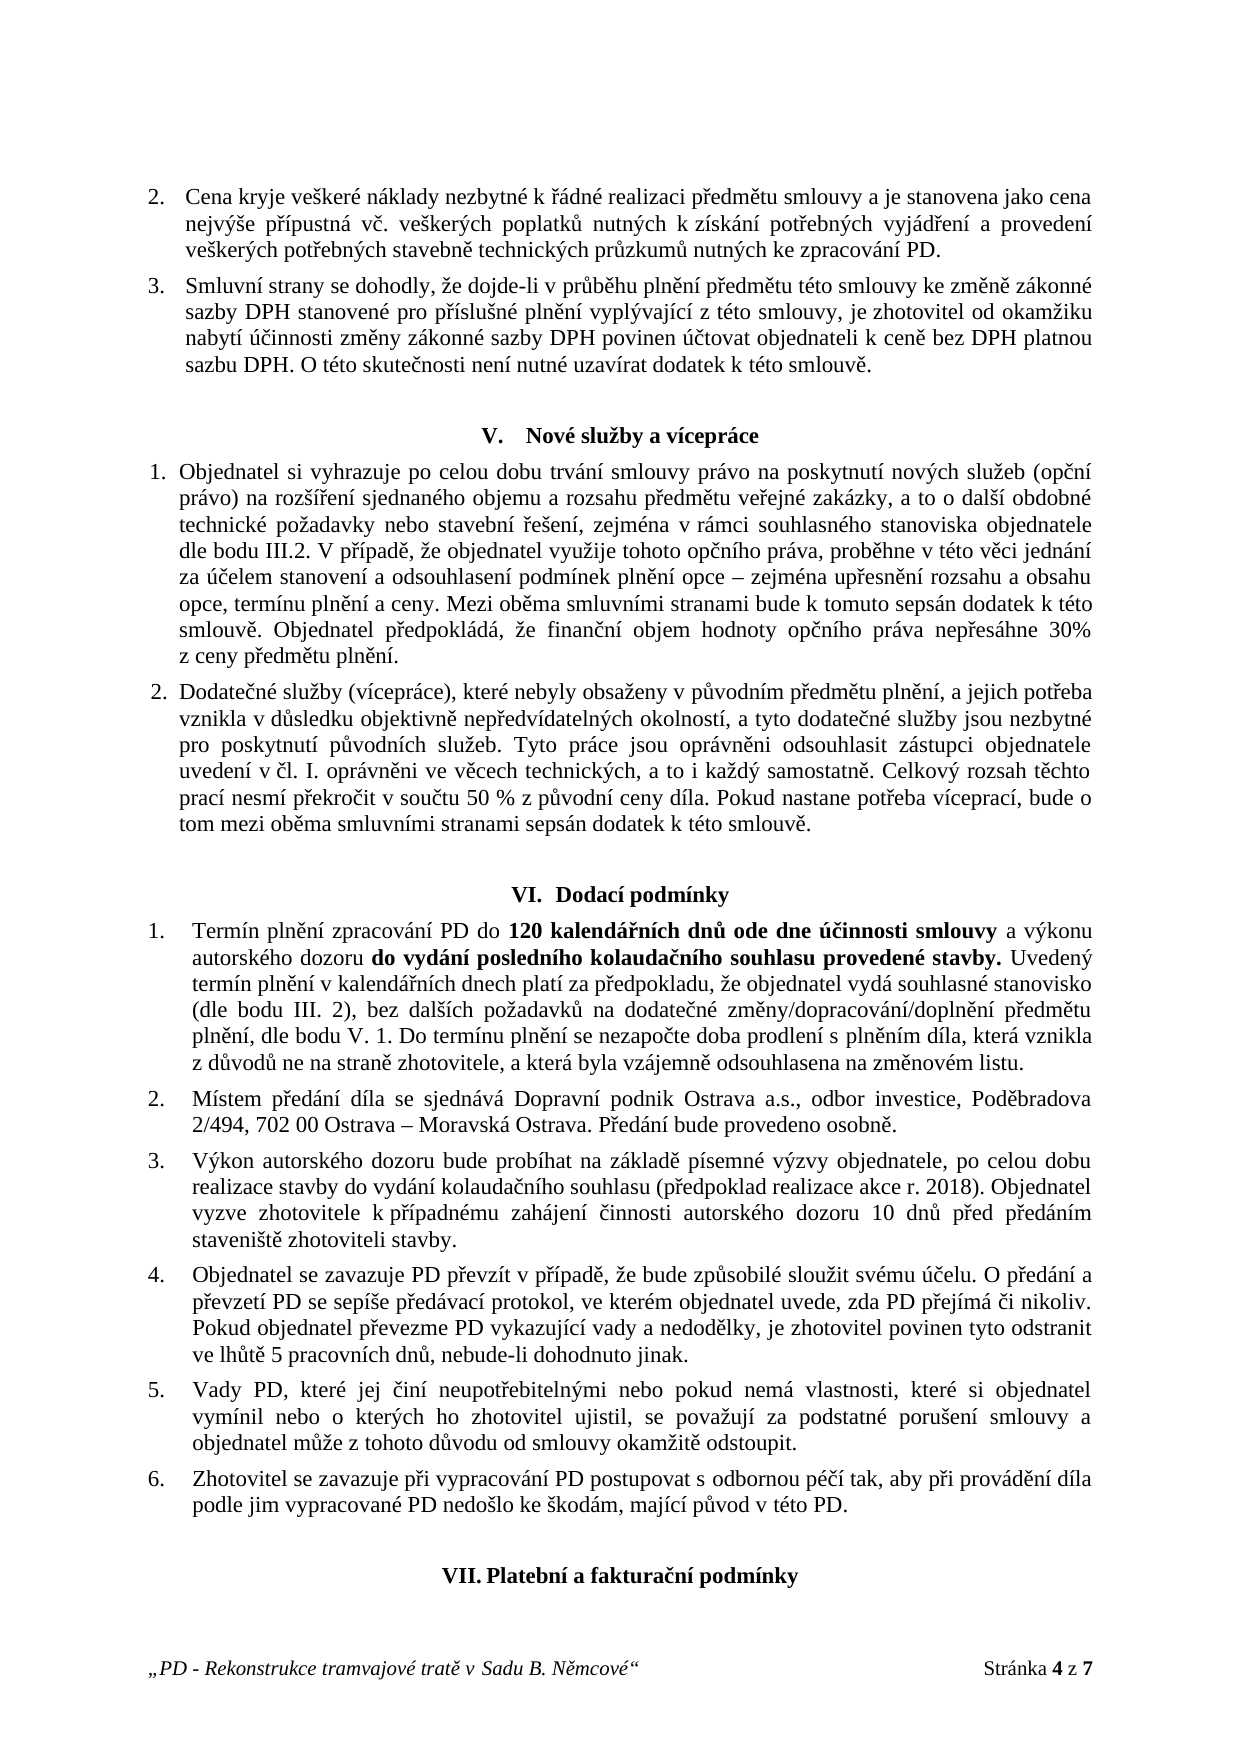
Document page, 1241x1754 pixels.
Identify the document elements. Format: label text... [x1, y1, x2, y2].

list Objednatel se zavazuje PD převzít v případě, že bude způsobilé sloužit svému účelu. O předání a převzetí PD se sepíše předávací protokol, ve kterém objednatel uvede, zda PD přejímá či nikoliv. Pokud objednatel převezme PD vykazující vady a nedodělky, je zhotovitel povinen tyto odstranit ve lhůtě 5 pracovních dnů, nebude-li dohodnuto jinak. [148, 1262, 1093, 1367]
list Termín plnění zpracování PD do 120 kalendářních dnů ode dne účinnosti smlouvy a výkonu autorského dozoru do vydání posledního kolaudačního souhlasu provedené stavby. Uvedený termín plnění v kalendářních dnech platí za předpokladu, že objednatel vydá souhlasné stanovisko (dle bodu III. 2), bez dalších požadavků na dodatečné změny/dopracování/doplnění předmětu plnění, dle bodu V. 1. Do termínu plnění se nezapočte doba prodlení s plněním díla, která vznikla z důvodů ne na straně zhotovitele, a která byla vzájemně odsouhlasena na změnovém listu. [148, 917, 1093, 1075]
list Místem předání díla se sjednává Dopravní podnik Ostrava a.s., odbor investice, Poděbradova 2/494, 702 00 Ostrava – Moravská Ostrava. Předání bude provedeno osobně. [148, 1085, 1093, 1137]
subtitle Cena kryje veškeré náklady nezbytné k řádné realizaci předmětu smlouvy a je stanovena jako cena nejvýše přípustná vč. veškerých poplatků nutných k získání potřebných vyjádření a provedení veškerých potřebných stavebně technických průzkumů nutných ke zpracování PD. [148, 183, 1093, 262]
list Zhotovitel se zavazuje při vypracování PD postupovat s odbornou péčí tak, aby při provádění díla podle jim vypracované PD nedošlo ke škodám, mající původ v této PD. [148, 1465, 1093, 1517]
list Objednatel si vyhrazuje po celou dobu trvání smlouvy právo na poskytnutí nových služeb (opční právo) na rozšíření sjednaného objemu a rozsahu předmětu veřejné zakázky, a to o další obdobné technické požadavky nebo stavební řešení, zejména v rámci souhlasného stanoviska objednatele dle bodu III.2. V případě, že objednatel využije tohoto opčního práva, proběhne v této věci jednání za účelem stanovení a odsouhlasení podmínek plnění opce – zejména upřesnění rozsahu a obsahu opce, termínu plnění a ceny. Mezi oběma smluvními stranami bude k tomuto sepsán dodatek k této smlouvě. Objednatel předpokládá, že finanční objem hodnoty opčního práva nepřesáhne 30% z ceny předmětu plnění. [149, 458, 1093, 669]
list Dodací podmínky [148, 881, 1093, 908]
list Nové služby a vícepráce [148, 422, 1093, 449]
list Vady PD, které jej činí neupotřebitelnými nebo pokud nemá vlastnosti, které si objednatel vymínil nebo o kterých ho zhotovitel ujistil, se považují za podstatné porušení smlouvy a objednatel může z tohoto důvodu od smlouvy okamžitě odstoupit. [148, 1376, 1093, 1455]
list Výkon autorského dozoru bude probíhat na základě písemné výzvy objednatele, po celou dobu realizace stavby do vydání kolaudačního souhlasu (předpoklad realizace akce r. 2018). Objednatel vyzve zhotovitele k případnému zahájení činnosti autorského dozoru 10 dnů před předáním staveniště zhotoviteli stavby. [148, 1147, 1093, 1252]
subtitle Smluvní strany se dohodly, že dojde-li v průběhu plnění předmětu této smlouvy ke změně zákonné sazby DPH stanovené pro příslušné plnění vyplývající z této smlouvy, je zhotovitel od okamžiku nabytí účinnosti změny zákonné sazby DPH povinen účtovat objednateli k ceně bez DPH platnou sazbu DPH. O této skutečnosti není nutné uzavírat dodatek k této smlouvě. [148, 272, 1093, 377]
list Platební a fakturační podmínky [148, 1563, 1093, 1589]
list Dodatečné služby (vícepráce), které nebyly obsaženy v původním předmětu plnění, a jejich potřeba vznikla v důsledku objektivně nepředvídatelných okolností, a tyto dodatečné služby jsou nezbytné pro poskytnutí původních služeb. Tyto práce jsou oprávněni odsouhlasit zástupci objednatele uvedení v čl. I. oprávněni ve věcech technických, a to i každý samostatně. Celkový rozsah těchto prací nesmí překročit v součtu 50 % z původní ceny díla. Pokud nastane potřeba víceprací, bude o tom mezi oběma smluvními stranami sepsán dodatek k této smlouvě. [150, 678, 1093, 836]
